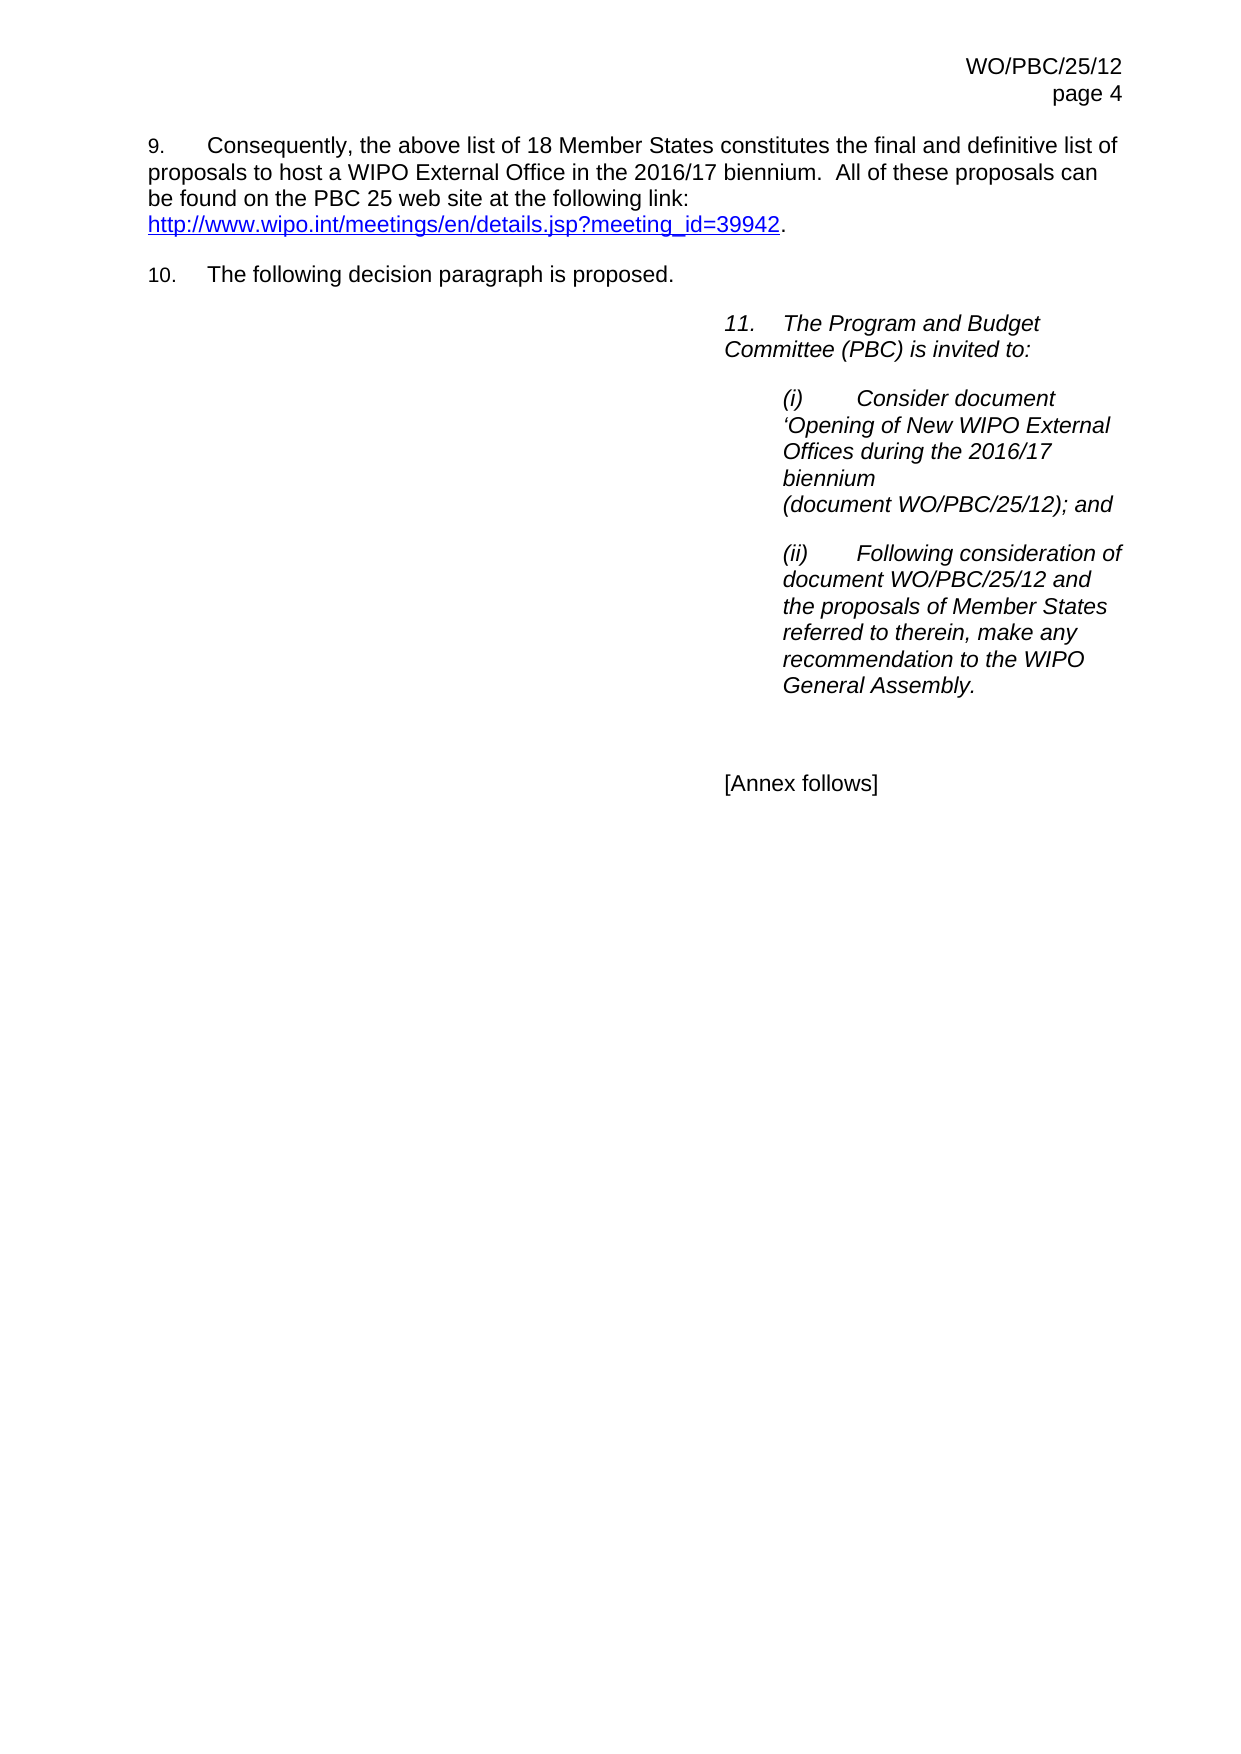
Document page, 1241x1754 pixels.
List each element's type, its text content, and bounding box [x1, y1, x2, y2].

list 11. The Program and Budget Committee (PBC) is invited to: [724, 310, 1122, 362]
text [Annex follows] [724, 770, 1122, 797]
list (ii) Following consideration of document WO/PBC/25/12 and the proposals of Member States referred to therein, make any recommendation to the WIPO General Assembly. [783, 540, 1122, 698]
text Consequently, the above list of 18 Member States constitutes the final and definitive list of proposals to host a WIPO External Office in the 2016/17 biennium. All of these proposals can be found on the PBC 25 web site at the following link: http://www.wipo.int/meetings/en/details.jsp?meeting_id=39942. [148, 132, 1122, 238]
list (i) Consider document ‘Opening of New WIPO External Offices during the 2016/17 biennium (document WO/PBC/25/12); and [783, 385, 1122, 517]
text The following decision paragraph is proposed. [148, 261, 1122, 287]
